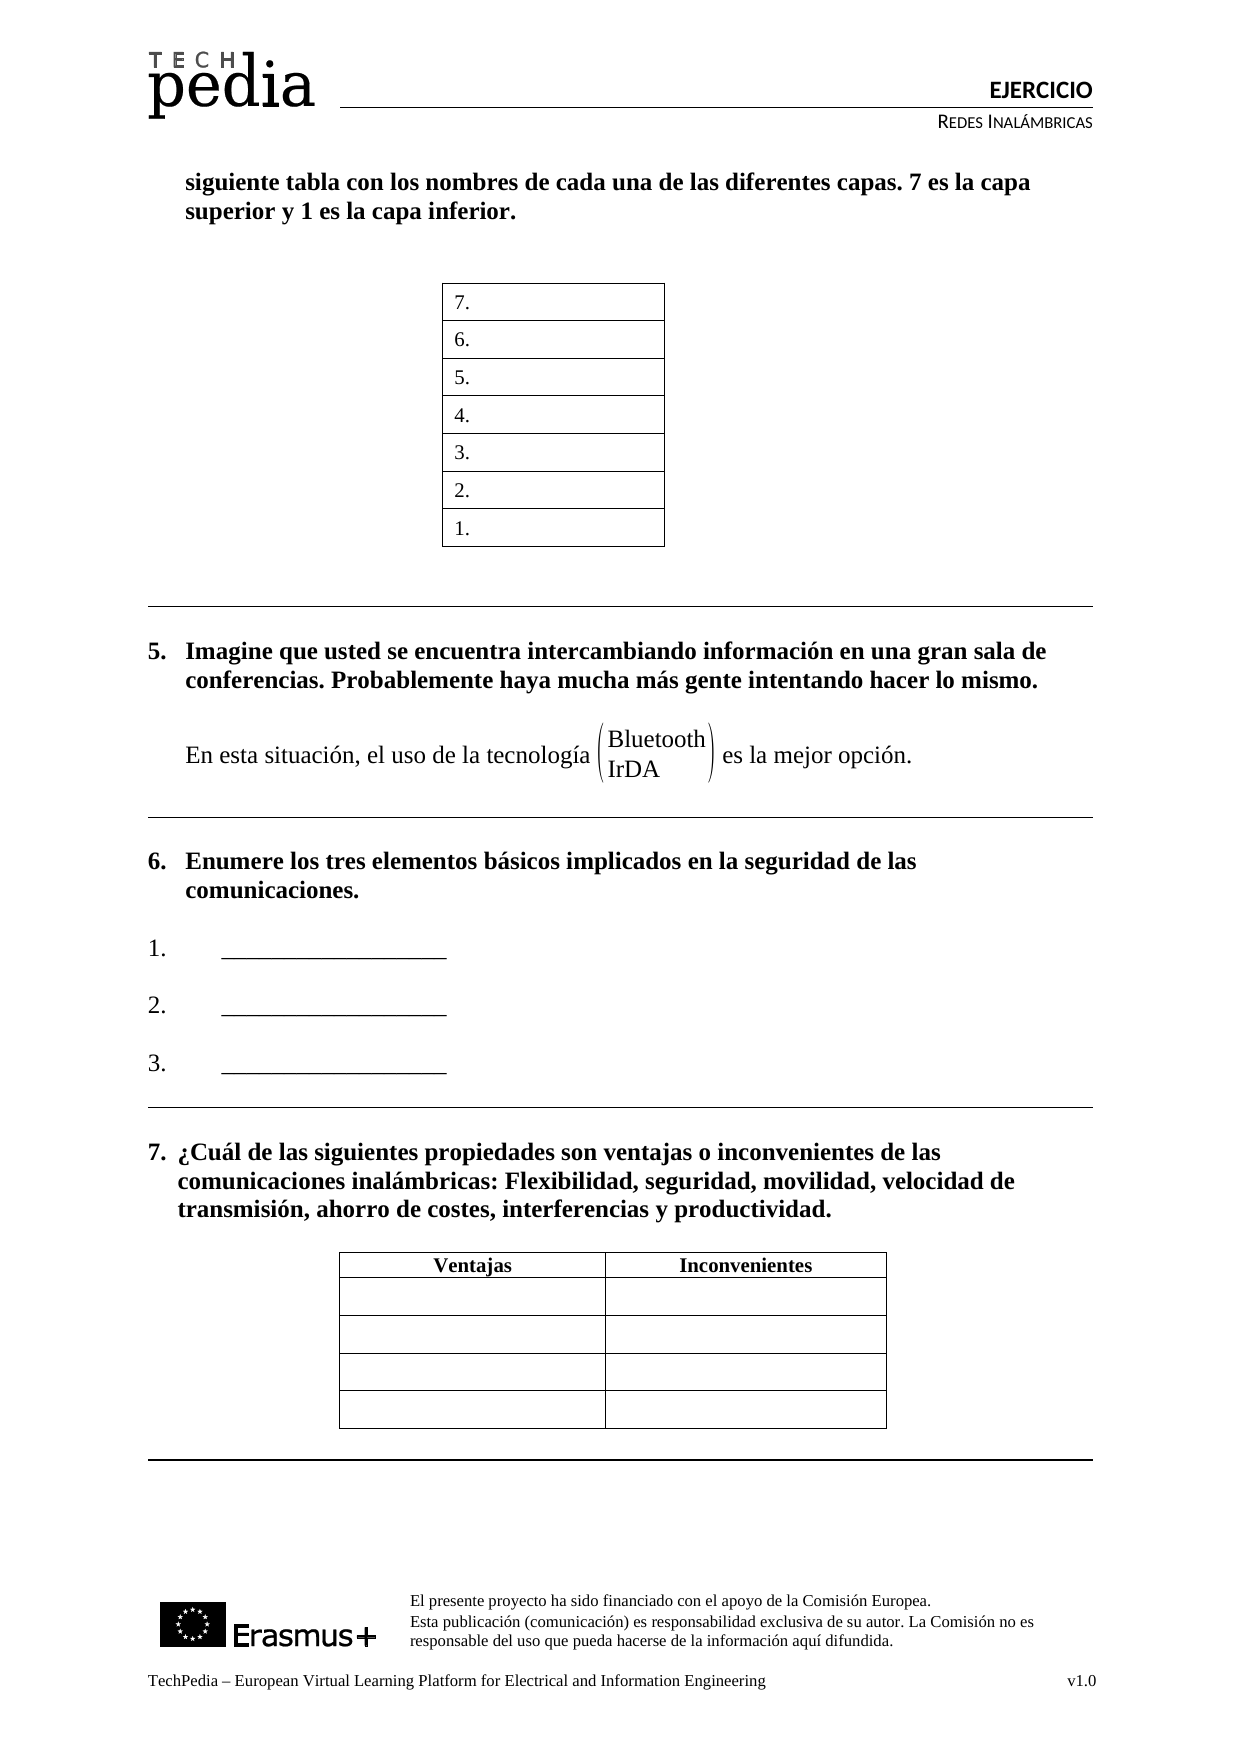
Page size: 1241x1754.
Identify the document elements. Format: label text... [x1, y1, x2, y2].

table_cell [606, 1354, 886, 1390]
table_cell [340, 1354, 605, 1390]
table_cell [606, 1391, 886, 1428]
table_cell 5. [443, 359, 664, 395]
table_cell 6. [443, 321, 664, 358]
table_header Ventajas [340, 1253, 605, 1277]
table_cell [606, 1316, 886, 1352]
text Enumere los tres elementos básicos implicados en la seguridad de las comunicaciones. [148, 846, 1093, 904]
text 2. __________________ [148, 990, 1093, 1019]
table_cell [340, 1391, 605, 1428]
table_header 7. [443, 284, 664, 320]
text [148, 167, 1093, 225]
text 1. __________________ [148, 933, 1093, 961]
table_cell 4. [443, 396, 664, 433]
table_cell [340, 1278, 605, 1315]
table_cell 1. [443, 509, 664, 546]
text En esta situación, el uso de la tecnología es la mejor opción. [148, 722, 1093, 786]
table_cell 2. [443, 472, 664, 508]
text Imagine que usted se encuentra intercambiando información en una gran sala de conferencias. Probablemente haya mucha más gente intentando hacer lo mismo. [148, 636, 1093, 694]
table_cell [340, 1316, 605, 1352]
table_header Inconvenientes [606, 1253, 886, 1277]
text ¿Cuál de las siguientes propiedades son ventajas o inconvenientes de las comunicaciones inalámbricas: Flexibilidad, seguridad, movilidad, velocidad de transmisión, ahorro de costes, interferencias y productividad. [148, 1137, 1093, 1223]
table_cell 3. [443, 434, 664, 471]
table_cell [606, 1278, 886, 1315]
text 3. __________________ [148, 1048, 1093, 1076]
